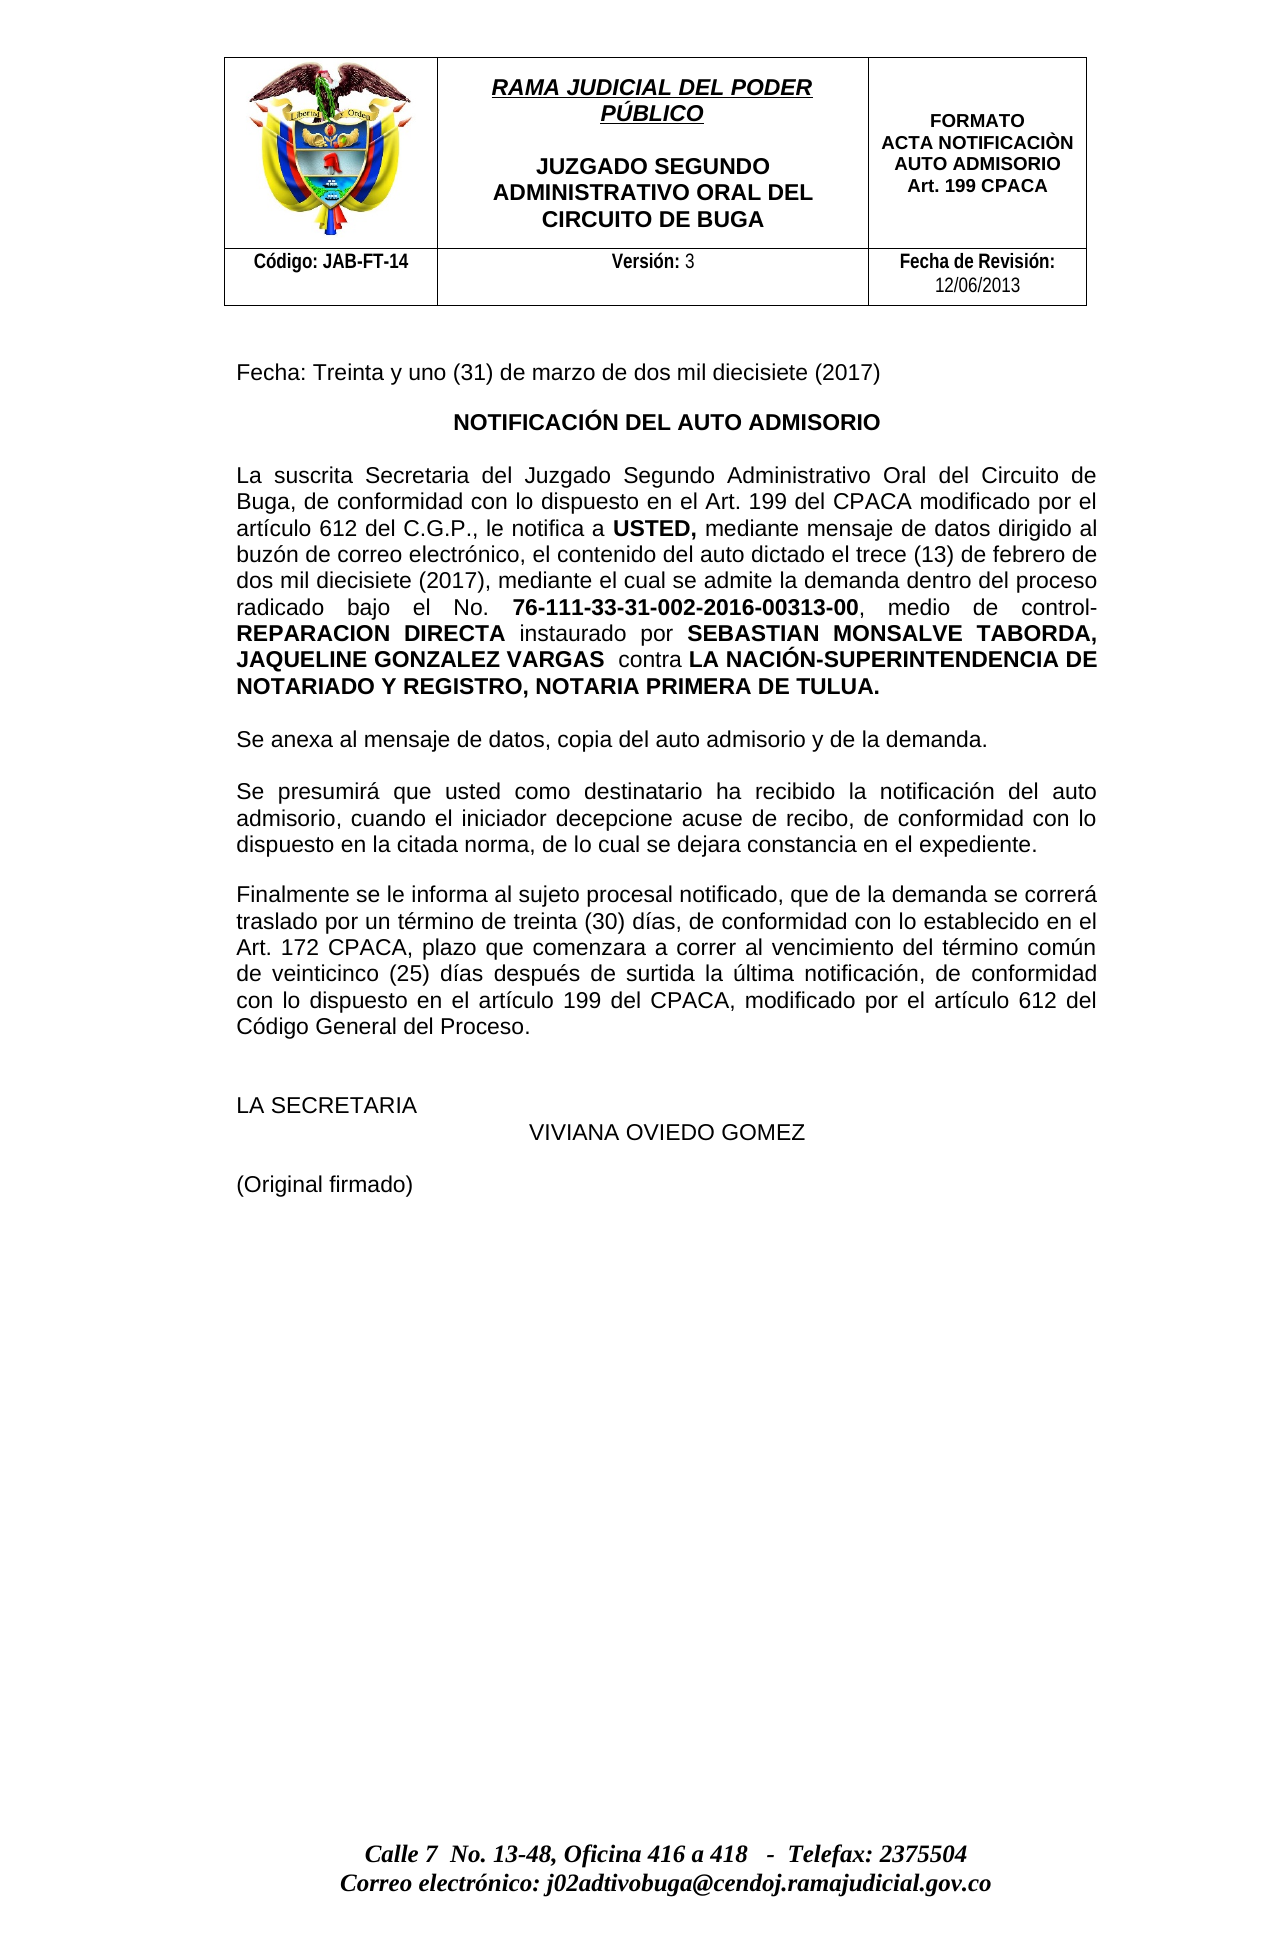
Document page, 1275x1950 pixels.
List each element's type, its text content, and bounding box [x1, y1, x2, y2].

text Se presumirá que usted como destinatario ha recibido la notificación del auto admisorio, cuando el iniciador decepcione acuse de recibo, de conformidad con lo dispuesto en la citada norma, de lo cual se dejara constancia en el expediente. [236, 778, 1098, 857]
text LA SECRETARIA [236, 1092, 1098, 1118]
table_cell Código: JAB-FT-14 [225, 249, 437, 305]
text La suscrita Secretaria del Juzgado Segundo Administrativo Oral del Circuito de Buga, de conformidad con lo dispuesto en el Art. 199 del CPACA modificado por el artículo 612 del C.G.P., le notifica a USTED, mediante mensaje de datos dirigido al buzón de correo electrónico, el contenido del auto dictado el trece (13) de febrero de dos mil diecisiete (2017), mediante el cual se admite la demanda dentro del proceso radicado bajo el No. 76-111-33-31-002-2016-00313-00, medio de control- REPARACION DIRECTA instaurado por SEBASTIAN MONSALVE TABORDA, JAQUELINE GONZALEZ VARGAS contra LA NACIÓN-SUPERINTENDENCIA DE NOTARIADO Y REGISTRO, NOTARIA PRIMERA DE TULUA. [236, 462, 1098, 699]
text (Original firmado) [236, 1171, 1098, 1198]
table_cell Versión: 3 [438, 249, 868, 305]
table_header [225, 58, 437, 248]
text VIVIANA OVIEDO GOMEZ [236, 1118, 1098, 1145]
table_header RAMA JUDICIAL DEL PODER PÚBLICO JUZGADO SEGUNDO ADMINISTRATIVO ORAL DEL CIRCUITO DE BUGA [438, 58, 868, 248]
text Finalmente se le informa al sujeto procesal notificado, que de la demanda se correrá traslado por un término de treinta (30) días, de conformidad con lo establecido en el Art. 172 CPACA, plazo que comenzara a correr al vencimiento del término común de veinticinco (25) días después de surtida la última notificación, de conformidad con lo dispuesto en el artículo 199 del CPACA, modificado por el artículo 612 del Código General del Proceso. [236, 881, 1098, 1039]
text Se anexa al mensaje de datos, copia del auto admisorio y de la demanda. [236, 726, 1098, 752]
text NOTIFICACIÓN DEL AUTO ADMISORIO [236, 409, 1098, 436]
table_header FORMATO ACTA NOTIFICACIÒN AUTO ADMISORIO Art. 199 CPACA [869, 58, 1086, 248]
text Fecha: Treinta y uno (31) de marzo de dos mil diecisiete (2017) [236, 359, 1098, 385]
table_cell Fecha de Revisión: 12/06/2013 [869, 249, 1086, 305]
picture [245, 58, 417, 238]
